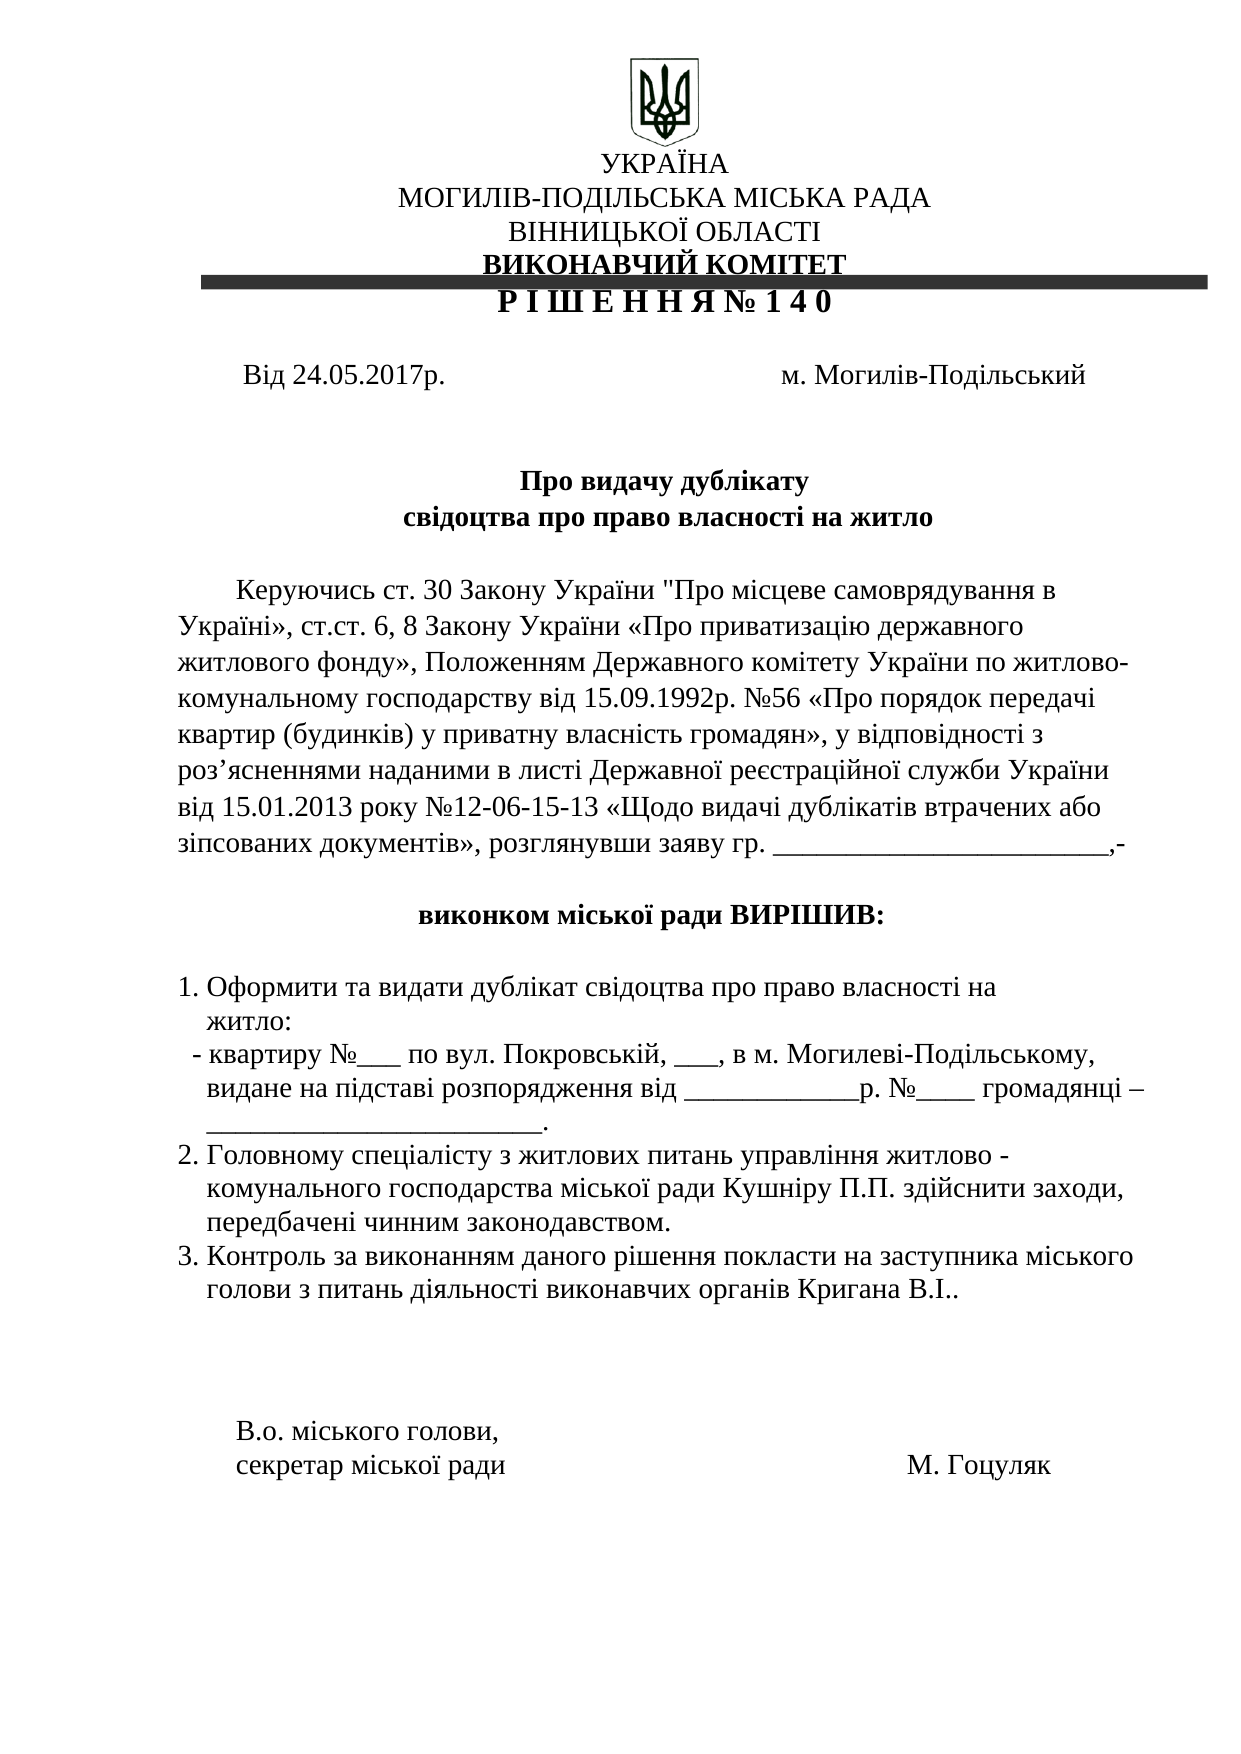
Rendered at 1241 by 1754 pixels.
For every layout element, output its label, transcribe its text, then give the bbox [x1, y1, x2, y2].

text ВИКОНАВЧИЙ КОМІТЕТ [177, 247, 1152, 281]
text голови з питань діяльності виконавчих органів Кригана В.І.. [177, 1271, 1152, 1305]
text _______________________. [177, 1103, 1152, 1137]
text житло: [177, 1003, 1152, 1036]
text 3. Контроль за виконанням даного рішення покласти на заступника міського [177, 1238, 1152, 1271]
text Від 24.05.2017р. м. Могилів-Подільський [177, 357, 1152, 391]
text свідоцтва про право власності на житло [177, 499, 1152, 533]
text секретар міської ради М. Гоцуляк [177, 1447, 1152, 1480]
text В.о. міського голови, [177, 1413, 1152, 1447]
text - квартиру №___ по вул. Покровській, ___, в м. Могилеві-Подільському, [177, 1036, 1152, 1070]
text РІШЕННЯ№140 [177, 281, 1152, 319]
text передбачені чинним законодавством. [177, 1204, 1152, 1238]
text видане на підставі розпорядження від ____________р. №____ громадянці – [177, 1070, 1152, 1103]
text 1. Оформити та видати дублікат свідоцтва про право власності на [177, 969, 1152, 1003]
text УКРАЇНА МОГИЛІВ-ПОДІЛЬСЬКА МІСЬКА РАДА ВІННИЦЬКОЇ ОБЛАСТІ [177, 147, 1152, 247]
text виконком міської ради ВИРІШИВ: [177, 897, 1152, 931]
picture [630, 58, 699, 147]
text Про видачу дублікату [177, 463, 1152, 497]
text комунального господарства міської ради Кушніру П.П. здійснити заходи, [177, 1171, 1152, 1204]
text Керуючись ст. 30 Закону України "Про місцеве самоврядування в Україні», ст.ст. 6, 8 Закону України «Про приватизацію державного житлового фонду», Положенням Державного комітету України по житлово-комунальному господарству від 15.09.1992р. №56 «Про порядок передачі квартир (будинків) у приватну власність громадян», у відповідності з роз’ясненнями наданими в листі Державної реєстраційної служби України від 15.01.2013 року №12-06-15-13 «Щодо видачі дублікатів втрачених або зіпсованих документів», розглянувши заяву гр. _______________________,- [177, 572, 1152, 858]
text 2. Головному спеціалісту з житлових питань управління житлово - [177, 1137, 1152, 1171]
